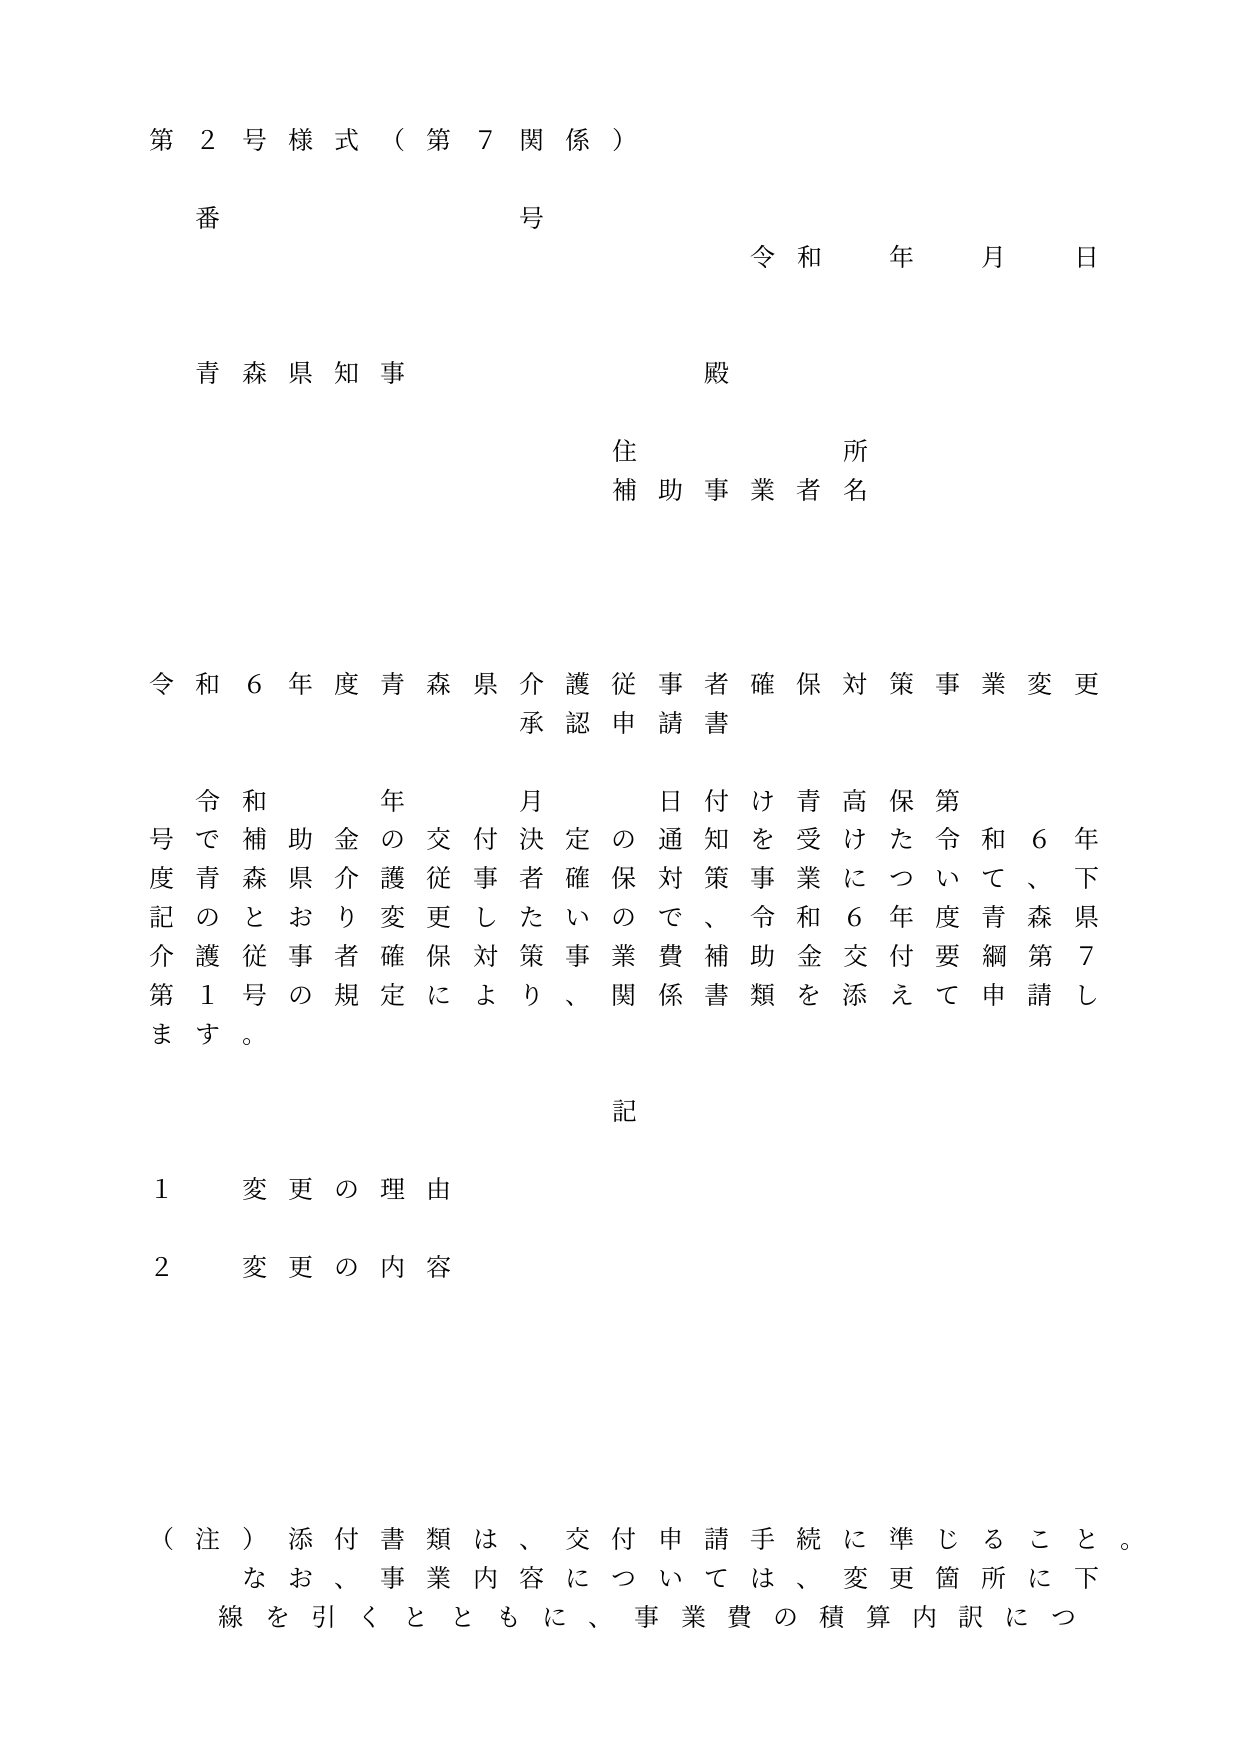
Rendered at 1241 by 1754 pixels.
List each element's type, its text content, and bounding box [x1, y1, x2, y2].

text 令和 年 月 日 [149, 236, 1121, 275]
text 記 [149, 1091, 1121, 1129]
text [199, 1557, 1121, 1634]
text ２ 変更の内容 [149, 1246, 1121, 1285]
text １ 変更の理由 [149, 1168, 1121, 1207]
text 番 号 [149, 158, 1121, 236]
text 第２号様式（第７関係） [149, 119, 1121, 158]
text 令和６年度青森県介護従事者確保対策事業変更承認申請書 [149, 663, 1121, 741]
text 青森県知事 殿 [174, 352, 1121, 391]
text 住 所 [149, 430, 1121, 469]
text （注）添付書類は、交付申請手続に準じること。 [149, 1518, 1121, 1557]
text 補助事業者名 [149, 469, 1121, 508]
text 令和 年 月 日付け青高保第 号で補助金の交付決定の通知を受けた令和６年度青森県介護従事者確保対策事業について、下記のとおり変更したいので、令和６年度青森県介護従事者確保対策事業費補助金交付要綱第７第１号の規定により、関係書類を添えて申請します。 [149, 780, 1121, 1052]
